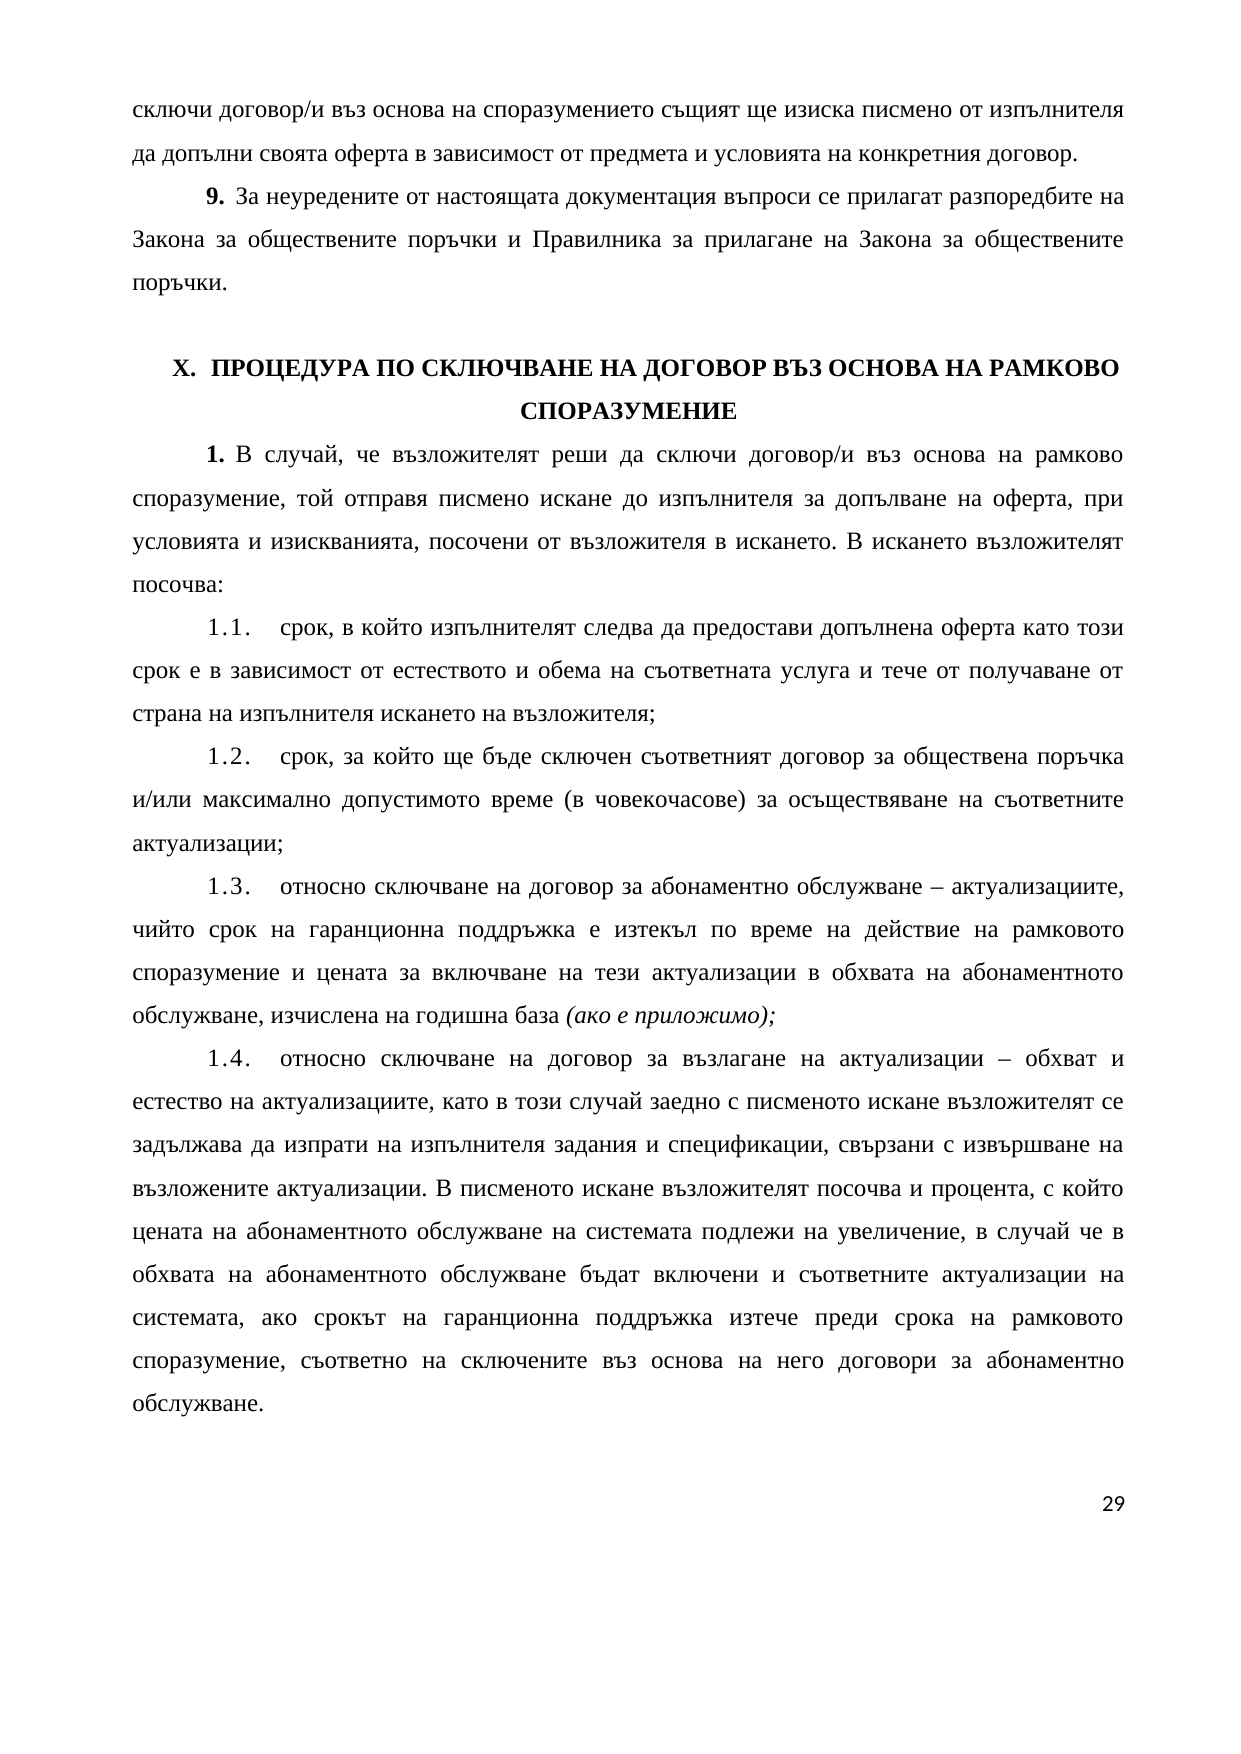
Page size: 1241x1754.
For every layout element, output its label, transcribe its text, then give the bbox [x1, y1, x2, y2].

list относно сключване на договор за възлагане на актуализации – обхват и естество на актуализациите, като в този случай заедно с писменото искане възложителят се задължава да изпрати на изпълнителя задания и спецификации, свързани с извършване на възложените актуализации. В писменото искане възложителят посочва и процента, с който цената на абонаментното обслужване на системата подлежи на увеличение, в случай че в обхвата на абонаментното обслужване бъдат включени и съответните актуализации на системата, ако срокът на гаранционна поддръжка изтече преди срока на рамковото споразумение, съответно на сключените въз основа на него договори за абонаментно обслужване. [132, 1043, 1125, 1417]
list В случай, че възложителят реши да сключи договор/и въз основа на рамково споразумение, той отправя писмено искане до изпълнителя за допълване на оферта, при условията и изискванията, посочени от възложителя в искането. В искането възложителят посочва: [132, 439, 1125, 598]
subtitle ПРОЦЕДУРА ПО СКЛЮЧВАНЕ НА ДОГОВОР ВЪЗ ОСНОВА НА РАМКОВО СПОРАЗУМЕНИЕ [132, 353, 1125, 425]
list За неуредените от настоящата документация въпроси се прилагат разпоредбите на Закона за обществените поръчки и Правилника за прилагане на Закона за обществените поръчки. [132, 181, 1125, 296]
list срок, в който изпълнителят следва да предостави допълнена оферта като този срок е в зависимост от естеството и обема на съответната услуга и тече от получаване от страна на изпълнителя искането на възложителя; [132, 612, 1125, 727]
list срок, за който ще бъде сключен съответният договор за обществена поръчка и/или максимално допустимото време (в човекочасове) за осъществяване на съответните актуализации; [132, 741, 1125, 856]
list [132, 94, 1125, 166]
list относно сключване на договор за абонаментно обслужване – актуализациите, чийто срок на гаранционна поддръжка е изтекъл по време на действие на рамковото споразумение и цената за включване на тези актуализации в обхвата на абонаментното обслужване, изчислена на годишна база (ако е приложимо); [132, 871, 1125, 1029]
